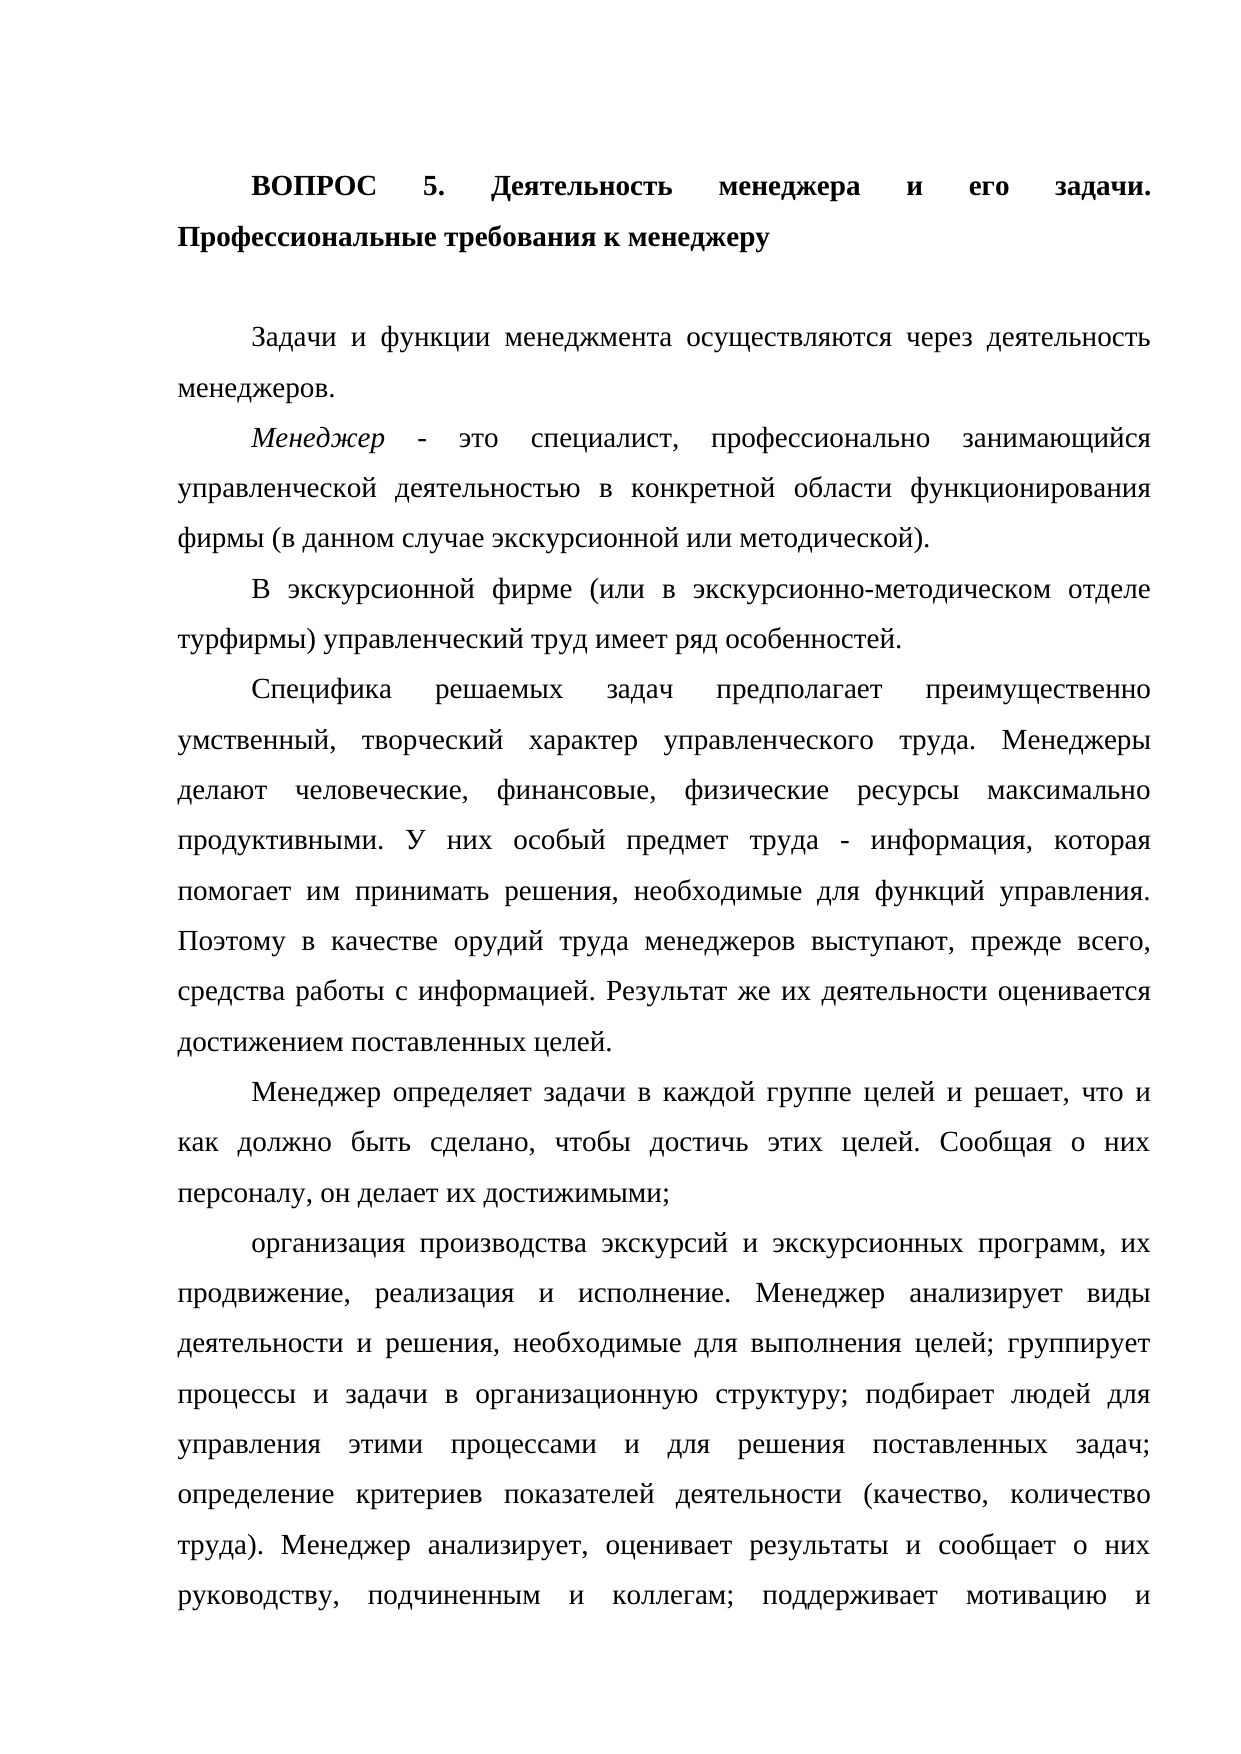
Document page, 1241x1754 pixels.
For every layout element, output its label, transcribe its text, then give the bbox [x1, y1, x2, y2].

text Специфика решаемых задач предполагает преимущественно умственный, творческий характер управленческого труда. Менеджеры делают человеческие, финансовые, физические ресурсы максимально продуктивными. У них особый предмет труда - информация, которая помогает им принимать решения, необходимые для функций управления. Поэтому в качестве орудий труда менеджеров выступают, прежде всего, средства работы с информацией. Результат же их деятельности оценивается достижением поставленных целей. [177, 672, 1152, 1057]
text В экскурсионной фирме (или в экскурсионно-методическом отделе турфирмы) управленческий труд имеет ряд особенностей. [177, 571, 1152, 655]
text Задачи и функции менеджмента осуществляются через деятельность менеджеров. [177, 319, 1152, 403]
text Менеджер - это специалист, профессионально занимающийся управленческой деятельностью в конкретной области функционирования фирмы (в данном случае экскурсионной или методической). [177, 420, 1152, 554]
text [177, 1225, 1152, 1611]
text ВОПРОС 5. Деятельность менеджера и его задачи. Профессиональные требования к менеджеру [177, 168, 1152, 252]
text Менеджер определяет задачи в каждой группе целей и решает, что и как должно быть сделано, чтобы достичь этих целей. Сообщая о них персоналу, он делает их достижимыми; [177, 1074, 1152, 1208]
